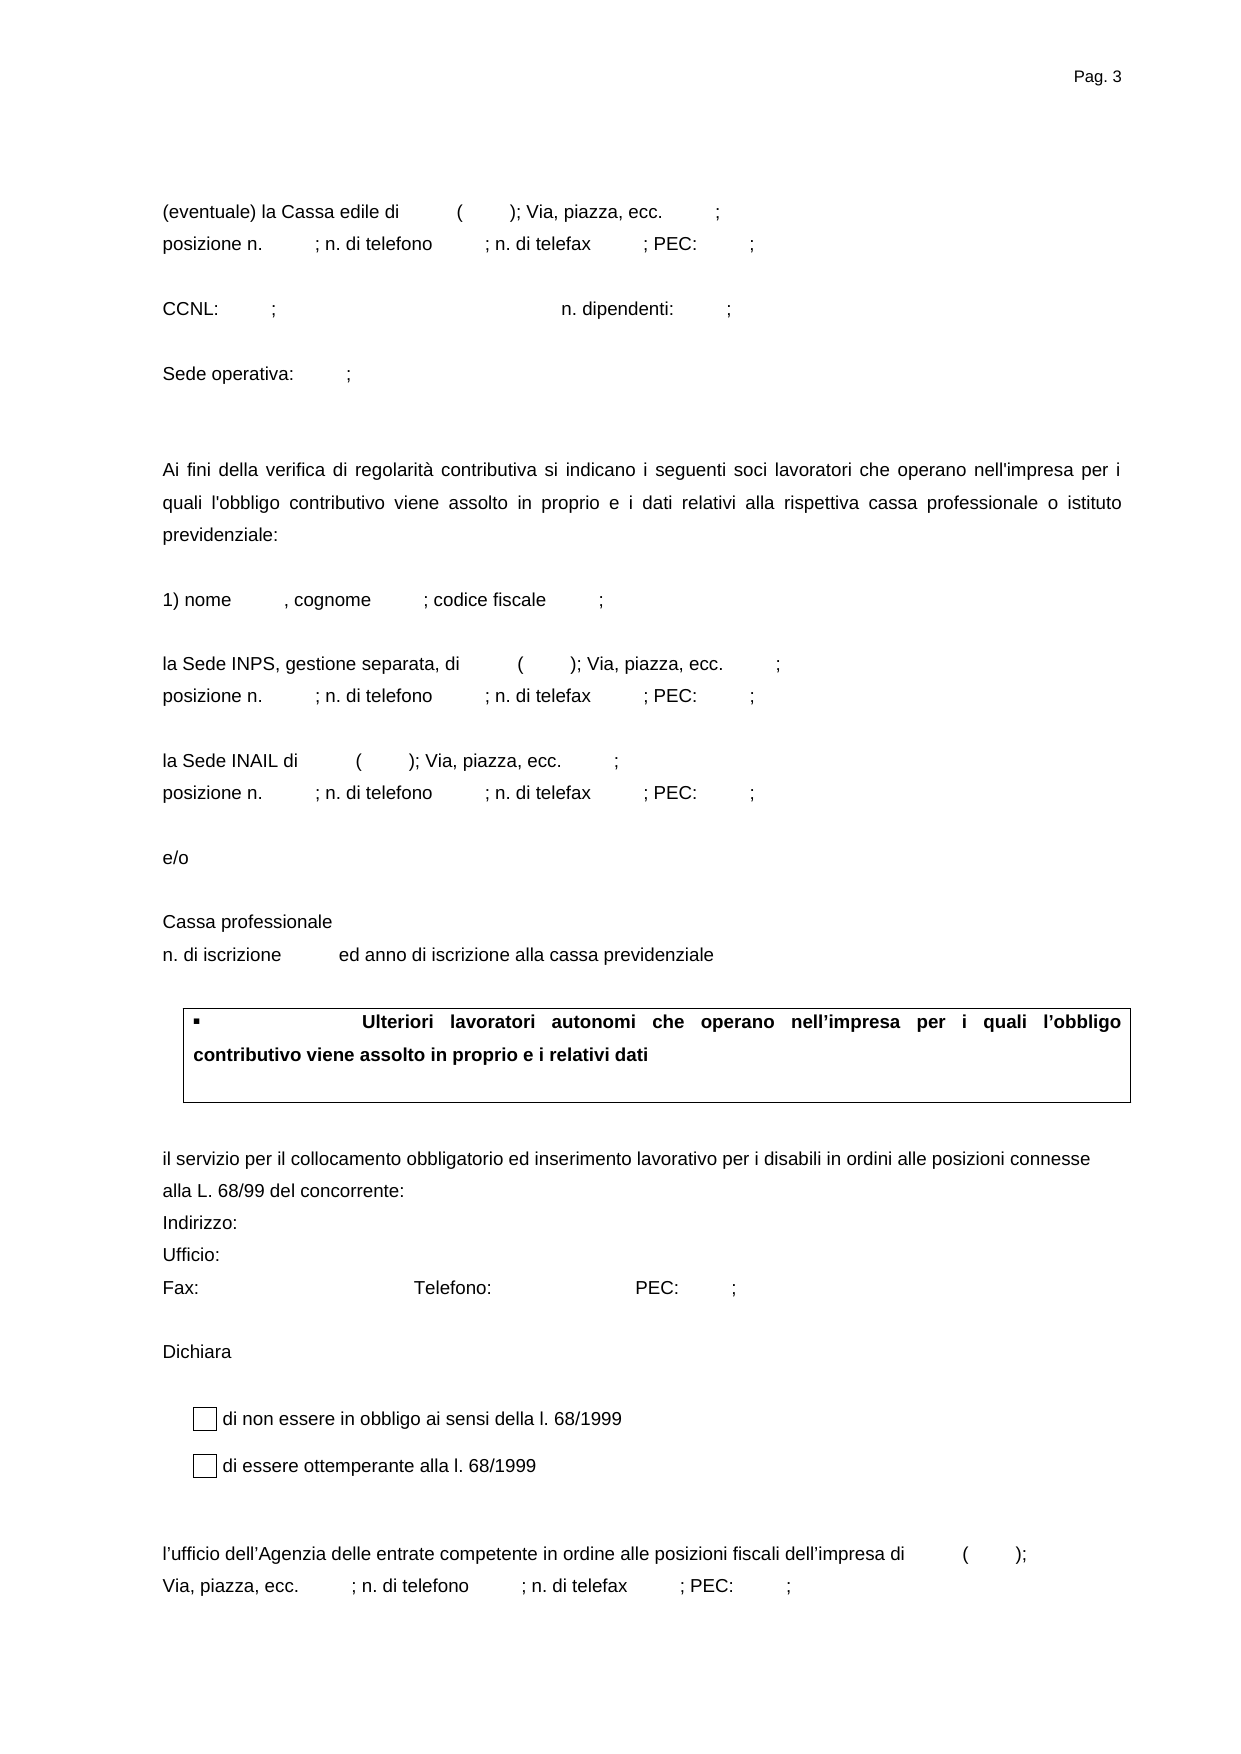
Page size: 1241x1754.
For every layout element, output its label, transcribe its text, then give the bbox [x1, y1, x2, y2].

text posizione n. ; n. di telefono ; n. di telefax ; PEC: ; [162, 782, 1122, 804]
text Via, piazza, ecc. ; n. di telefono ; n. di telefax ; PEC: ; [162, 1575, 1122, 1597]
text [162, 233, 1122, 255]
text la Sede INAIL di ( ); Via, piazza, ecc. ; [162, 750, 1122, 771]
text Fax: Telefono: PEC: ; [118, 1276, 1122, 1298]
text di essere ottemperante alla l. 68/1999 [192, 1453, 1122, 1478]
text Indirizzo: [118, 1212, 1122, 1233]
text 1) nome , cognome ; codice fiscale ; [162, 588, 1122, 610]
text Ai fini della verifica di regolarità contributiva si indicano i seguenti soci lavoratori che operano nell'impresa per i quali l'obbligo contributivo viene assolto in proprio e i dati relativi alla rispettiva cassa professionale o istituto previdenziale: [162, 459, 1122, 545]
text posizione n. ; n. di telefono ; n. di telefax ; PEC: ; [162, 685, 1122, 707]
text e/o [162, 847, 1122, 868]
text l’ufficio dell’Agenzia delle entrate competente in ordine alle posizioni fiscali dell’impresa di ( ); [162, 1543, 1122, 1564]
text Sede operativa: ; [162, 362, 1122, 384]
text la Sede INPS, gestione separata, di ( ); Via, piazza, ecc. ; [162, 653, 1122, 674]
text di non essere in obbligo ai sensi della l. 68/1999 [192, 1406, 1122, 1431]
text il servizio per il collocamento obbligatorio ed inserimento lavorativo per i disabili in ordini alle posizioni connesse alla L. 68/99 del concorrente: [162, 1147, 1122, 1201]
text Cassa professionale [162, 911, 1122, 933]
text Dichiara [118, 1341, 1122, 1363]
list Ulteriori lavoratori autonomi che operano nell’impresa per i quali l’obbligo contributivo viene assolto in proprio e i relativi dati [184, 1009, 1130, 1065]
text n. di iscrizione ed anno di iscrizione alla cassa previdenziale [162, 943, 1122, 965]
text (eventuale) la Cassa edile di ( ); Via, piazza, ecc. ; [162, 201, 1122, 222]
text Ufficio: [118, 1244, 1122, 1266]
text CCNL: ; n. dipendenti: ; [162, 298, 1122, 319]
